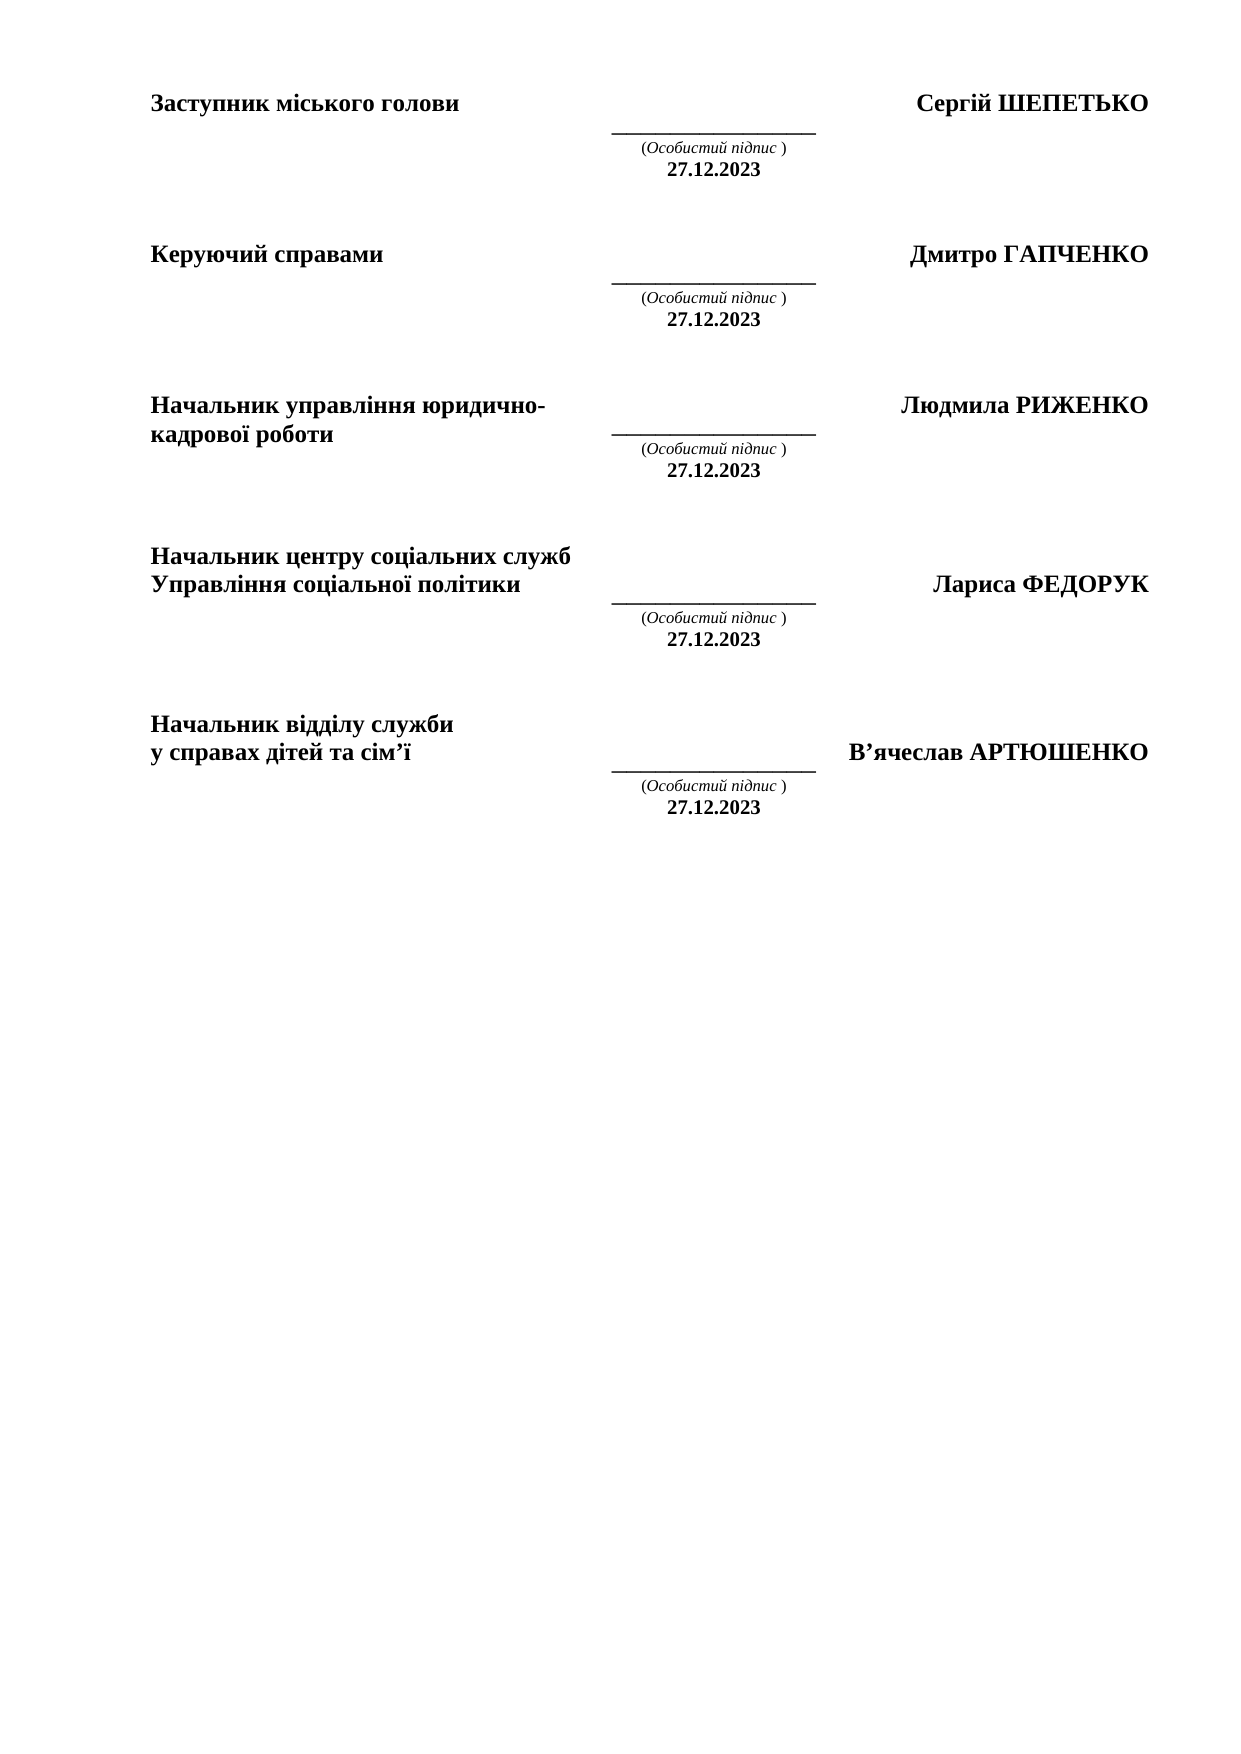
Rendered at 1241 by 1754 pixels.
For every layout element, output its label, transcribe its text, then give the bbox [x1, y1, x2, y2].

table_cell Людмила РИЖЕНКО [831, 390, 1160, 541]
table_header Сергій ШЕПЕТЬКО [831, 89, 1160, 239]
table_cell Дмитро ГАПЧЕНКО [831, 239, 1160, 390]
table_cell Начальник управління юридично-кадрової роботи [139, 390, 596, 541]
table_cell Начальник відділу служби у справах дітей та сім’ї [139, 709, 596, 877]
table_cell ______________ (Особистий підпис ) 27.12.2023 [596, 390, 831, 541]
table_cell Начальник центру соціальних служб Управління соціальної політики [139, 541, 596, 709]
table_header Заступник міського голови [139, 89, 596, 239]
table_cell В’ячеслав АРТЮШЕНКО [831, 709, 1160, 877]
table_header ______________ (Особистий підпис ) 27.12.2023 [596, 89, 831, 239]
table_cell ______________ (Особистий підпис ) 27.12.2023 [596, 239, 831, 390]
table_cell Лариса ФЕДОРУК [831, 541, 1160, 709]
table_cell ______________ (Особистий підпис ) 27.12.2023 [596, 709, 831, 877]
table_cell ______________ (Особистий підпис ) 27.12.2023 [596, 541, 831, 709]
table_cell Керуючий справами [139, 239, 596, 390]
